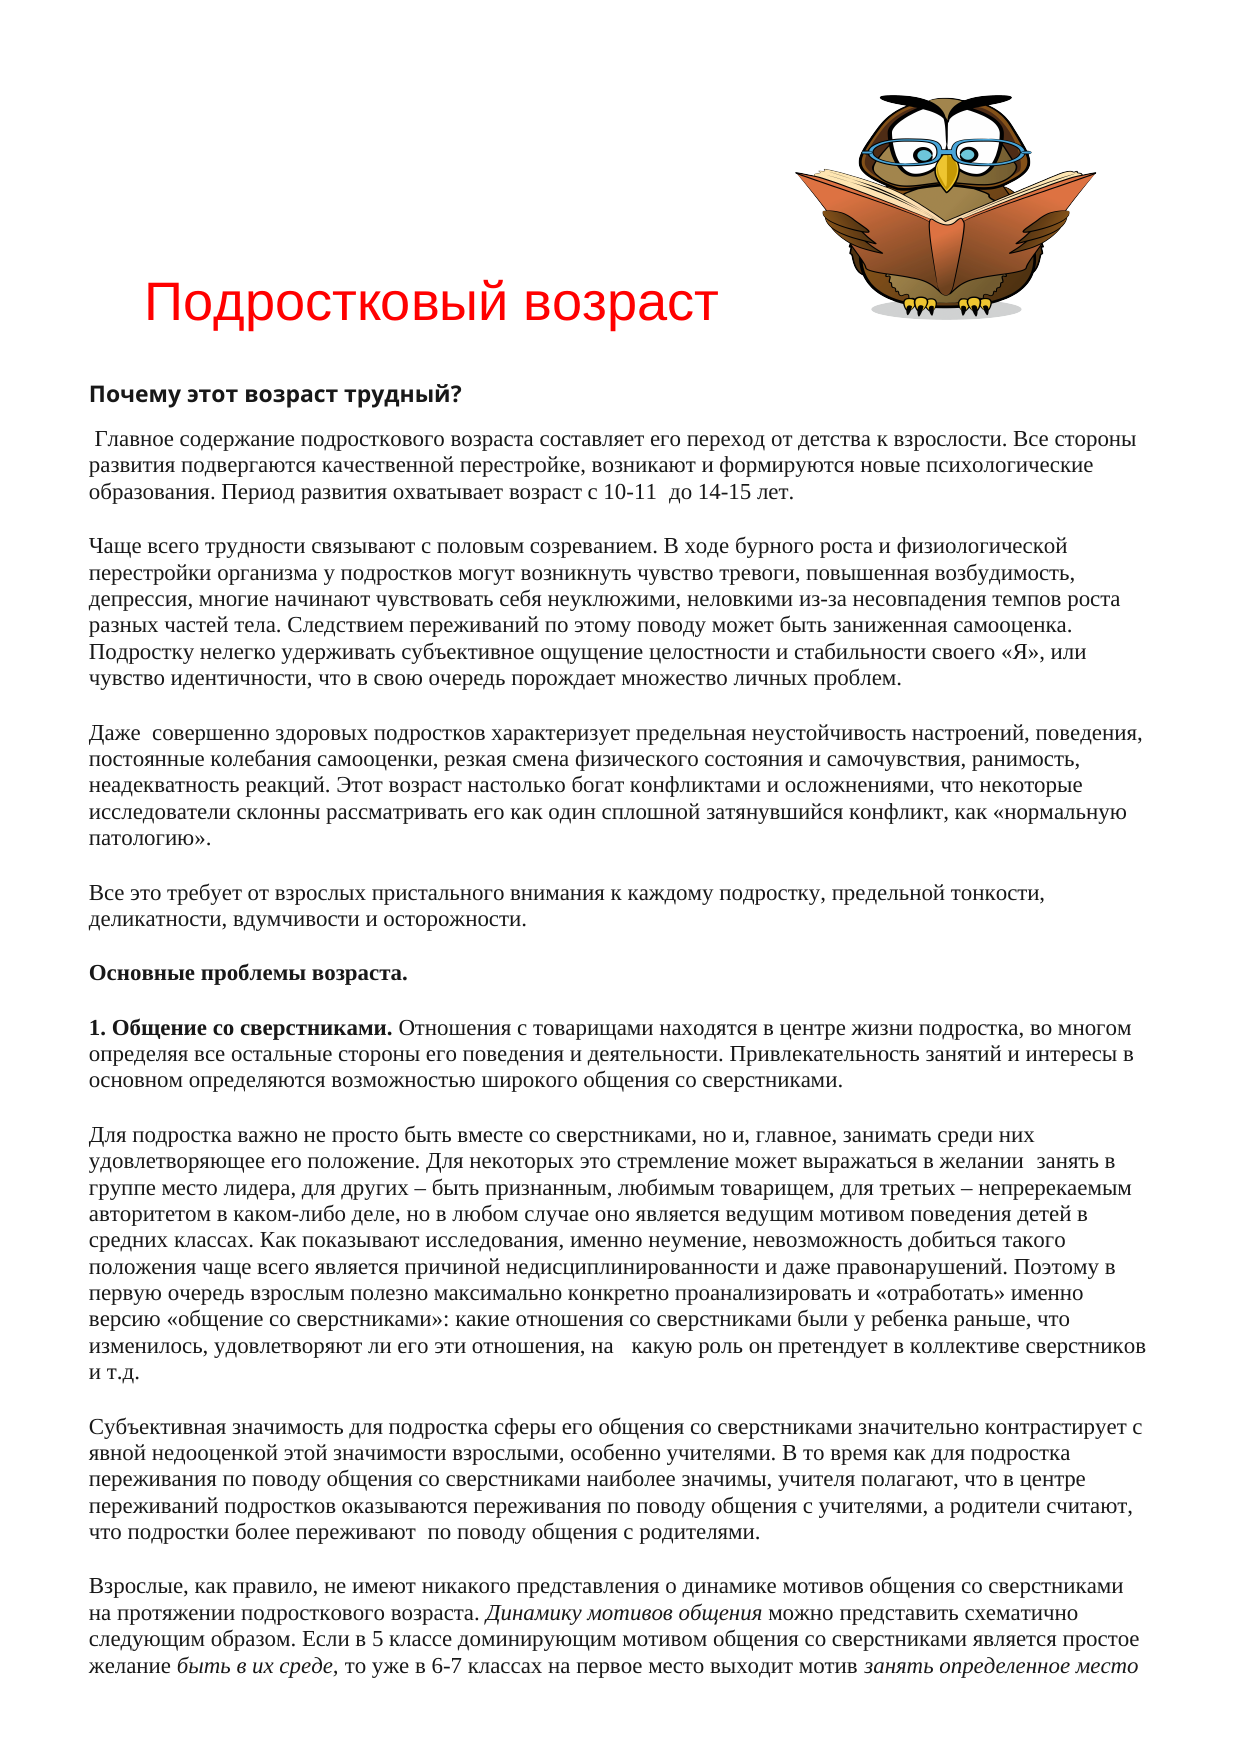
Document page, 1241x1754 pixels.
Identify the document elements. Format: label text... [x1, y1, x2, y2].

text Все это требует от взрослых пристального внимания к каждому подростку, предельной тонкости, деликатности, вдумчивости и осторожности. [89, 878, 1152, 931]
text 1. Общение со сверстниками. Отношения с товарищами находятся в центре жизни подростка, во многом определяя все остальные стороны его поведения и деятельности. Привлекательность занятий и интересы в основном определяются возможностью широкого общения со сверстниками. [89, 1014, 1152, 1093]
text Основные проблемы возраста. [89, 959, 1152, 986]
text Субъективная значимость для подростка сферы его общения со сверстниками значительно контрастирует с явной недооценкой этой значимости взрослыми, особенно учителями. В то время как для подростка переживания по поводу общения со сверстниками наиболее значимы, учителя полагают, что в центре переживаний подростков оказываются переживания по поводу общения с учителями, а родители считают, что подростки более переживают по поводу общения с родителями. [89, 1413, 1152, 1544]
text Чаще всего трудности связывают с половым созреванием. В ходе бурного роста и физиологической перестройки организма у подростков могут возникнуть чувство тревоги, повышенная возбудимость, депрессия, многие начинают чувствовать себя неуклюжими, неловкими из-за несовпадения темпов роста разных частей тела. Следствием переживаний по этому поводу может быть заниженная самооценка. Подростку нелегко удерживать субъективное ощущение целостности и стабильности своего «Я», или чувство идентичности, что в свою очередь порождает множество личных проблем. [89, 532, 1152, 691]
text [89, 1573, 1152, 1678]
text Почему этот возраст трудный? [89, 347, 1152, 409]
text Главное содержание подросткового возраста составляет его переход от детства к взрослости. Все стороны развития подвергаются качественной перестройке, возникают и формируются новые психологические образования. Период развития охватывает возраст с 10-11 до 14-15 лет. [89, 425, 1152, 504]
picture [795, 95, 1097, 320]
text Для подростка важно не просто быть вместе со сверстниками, но и, главное, занимать среди них удовлетворяющее его положение. Для некоторых это стремление может выражаться в желании занять в группе место лидера, для других – быть признанным, любимым товарищем, для третьих – непререкаемым авторитетом в каком-либо деле, но в любом случае оно является ведущим мотивом поведения детей в средних классах. Как показывают исследования, именно неумение, невозможность добиться такого положения чаще всего является причиной недисциплинированности и даже правонарушений. Поэтому в первую очередь взрослым полезно максимально конкретно проанализировать и «отработать» именно версию «общение со сверстниками»: какие отношения со сверстниками были у ребенка раньше, что изменилось, удовлетворяют ли его эти отношения, на какую роль он претендует в коллективе сверстников и т.д. [89, 1121, 1152, 1384]
text Даже совершенно здоровых подростков характеризует предельная неустойчивость настроений, поведения, постоянные колебания самооценки, резкая смена физического состояния и самочувствия, ранимость, неадекватность реакций. Этот возраст настолько богат конфликтами и осложнениями, что некоторые исследователи склонны рассматривать его как один сплошной затянувшийся конфликт, как «нормальную патологию». [89, 719, 1152, 850]
